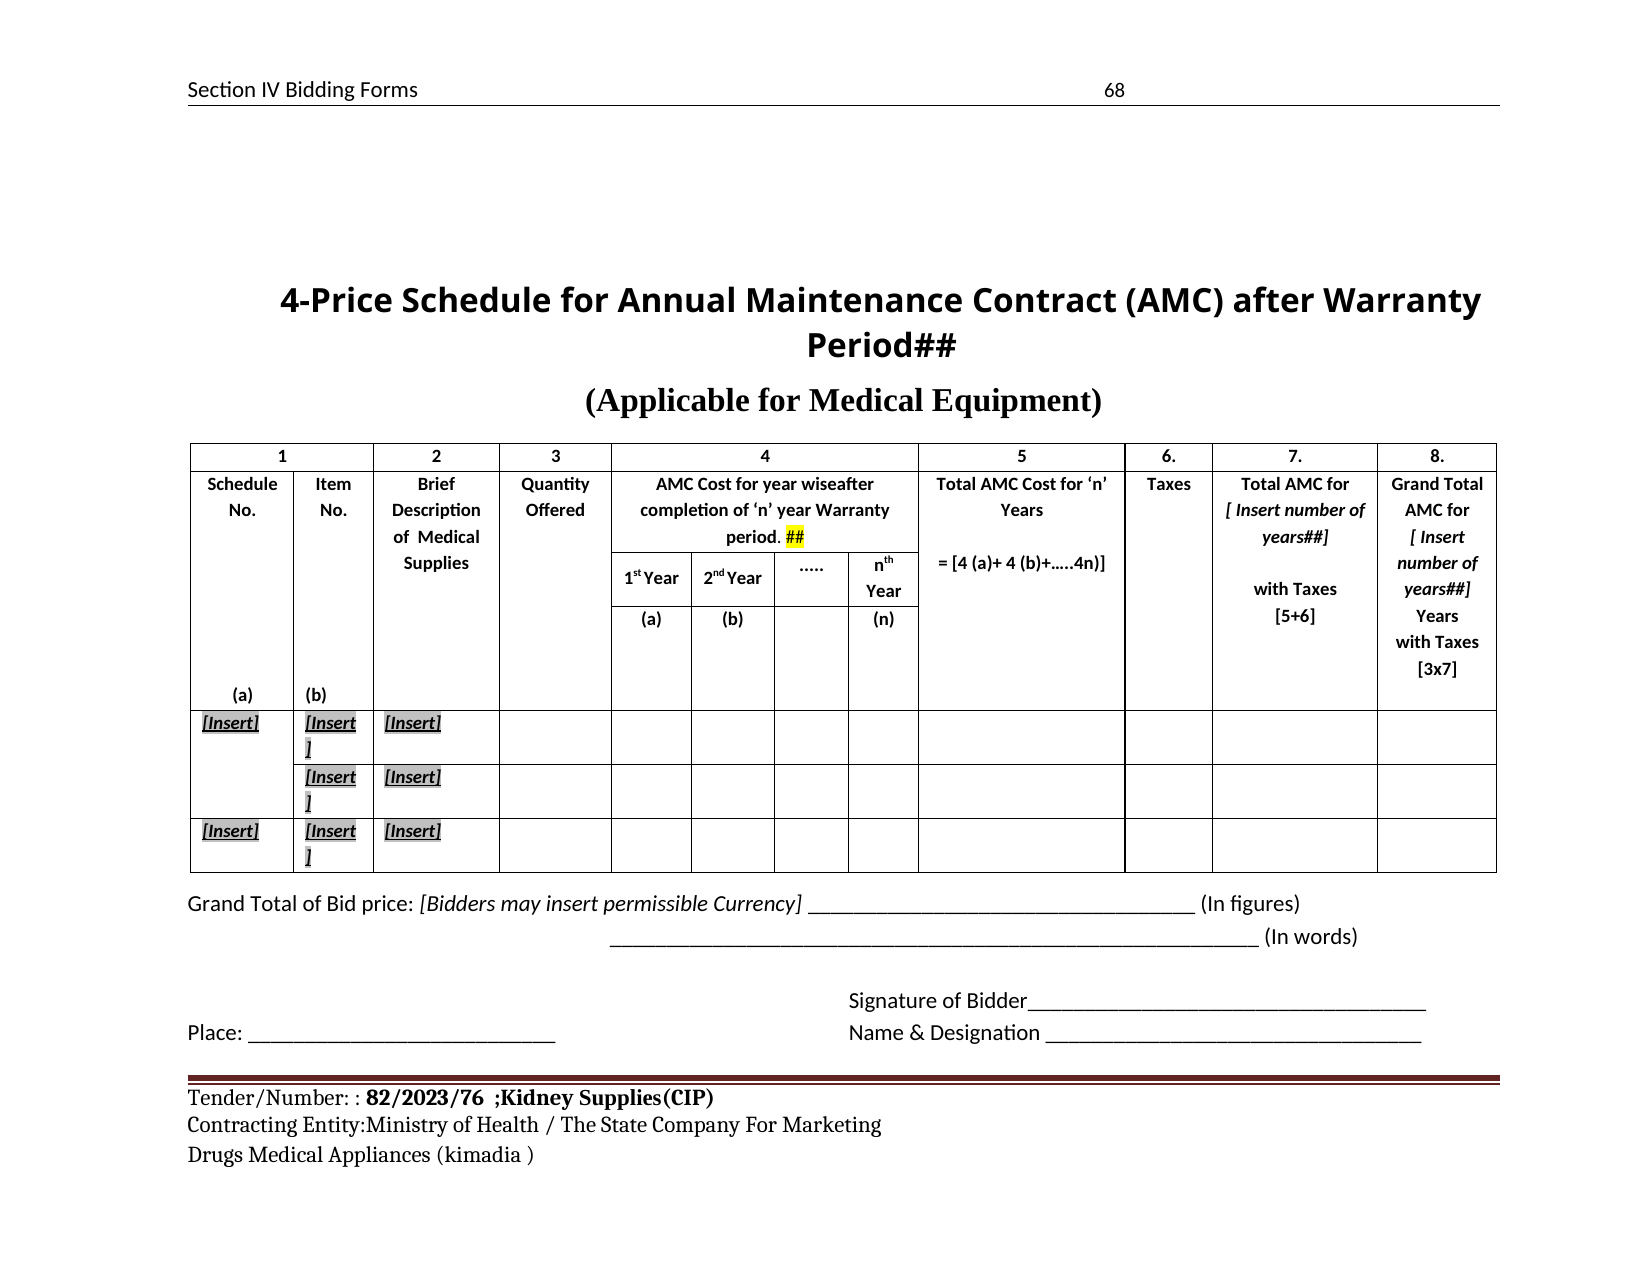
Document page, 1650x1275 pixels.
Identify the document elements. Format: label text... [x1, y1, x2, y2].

table_cell [692, 765, 774, 818]
table_cell [Insert] [374, 711, 499, 764]
table_cell Item No. (b) [294, 472, 373, 710]
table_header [837, 986, 1511, 1050]
table_cell [Insert] [294, 765, 373, 818]
table_cell Schedule No. (a) [191, 472, 293, 710]
table_cell [849, 819, 918, 872]
table_cell [612, 765, 691, 818]
table_cell [775, 607, 848, 710]
text (Applicable for Medical Equipment) [187, 380, 1500, 418]
table_cell Total AMC for [ Insert number of years##] with Taxes [5+6] [1213, 472, 1377, 710]
table_cell Grand Total AMC for [ Insert number of years##] Years with Taxes [3x7] [1378, 472, 1496, 710]
table_cell [612, 711, 691, 764]
table_header 6. [1126, 444, 1212, 471]
table_cell [Insert] [191, 819, 293, 872]
table_cell [500, 711, 611, 764]
table_cell ..... [775, 553, 848, 606]
table_cell Quantity Offered [500, 472, 611, 710]
table_cell [612, 819, 691, 872]
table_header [176, 986, 837, 1050]
table_cell [692, 711, 774, 764]
table_cell Taxes [1126, 472, 1212, 710]
table_cell [500, 765, 611, 818]
table_cell [692, 819, 774, 872]
table_cell [919, 819, 1124, 872]
table_cell [Insert] [294, 819, 373, 872]
table_cell [849, 765, 918, 818]
table_cell [Insert] [191, 711, 293, 818]
table_cell (b) [692, 607, 774, 710]
table_header 7. [1213, 444, 1377, 471]
table_cell [919, 765, 1124, 818]
table_cell (n) [849, 607, 918, 710]
table_cell [775, 765, 848, 818]
table_header 5 [919, 444, 1124, 471]
table_header 3 [500, 444, 611, 471]
table_cell nth Year [849, 553, 918, 606]
table_cell [775, 819, 848, 872]
table_cell [Insert] [294, 711, 373, 764]
table_cell Total AMC Cost for ‘n’ Years = [4 (a)+ 4 (b)+…..4n)] [919, 472, 1124, 710]
table_cell AMC Cost for year wiseafter completion of ‘n’ year Warranty period. ## [612, 472, 918, 552]
table_cell 1st Year [612, 553, 691, 606]
table_cell [1213, 765, 1377, 818]
table_header 1 [191, 444, 373, 471]
subtitle 4-Price Schedule for Annual Maintenance Contract (AMC) after Warranty Period## [262, 277, 1500, 367]
table_cell [1378, 765, 1496, 818]
table_header 8. [1378, 444, 1496, 471]
table_cell [775, 711, 848, 764]
table_cell [1126, 819, 1212, 872]
table_cell [500, 819, 611, 872]
table_cell [Insert] [374, 819, 499, 872]
table_cell 2nd Year [692, 553, 774, 606]
table_cell [1378, 819, 1496, 872]
table_cell Brief Description of Medical Supplies [374, 472, 499, 710]
table_cell [Insert] [374, 765, 499, 818]
table_header 4 [612, 444, 918, 471]
table_cell [1126, 765, 1212, 818]
text _________________________________________________________ (In words) [187, 922, 1500, 950]
table_cell [1126, 711, 1212, 764]
table_cell (a) [612, 607, 691, 710]
text Grand Total of Bid price: [Bidders may insert permissible Currency] __________________________________ (In figures) [187, 889, 1500, 918]
table_cell [849, 711, 918, 764]
table_cell [1213, 819, 1377, 872]
table_cell [919, 711, 1124, 764]
table_cell [1213, 711, 1377, 764]
table_cell [1378, 711, 1496, 764]
table_header 2 [374, 444, 499, 471]
